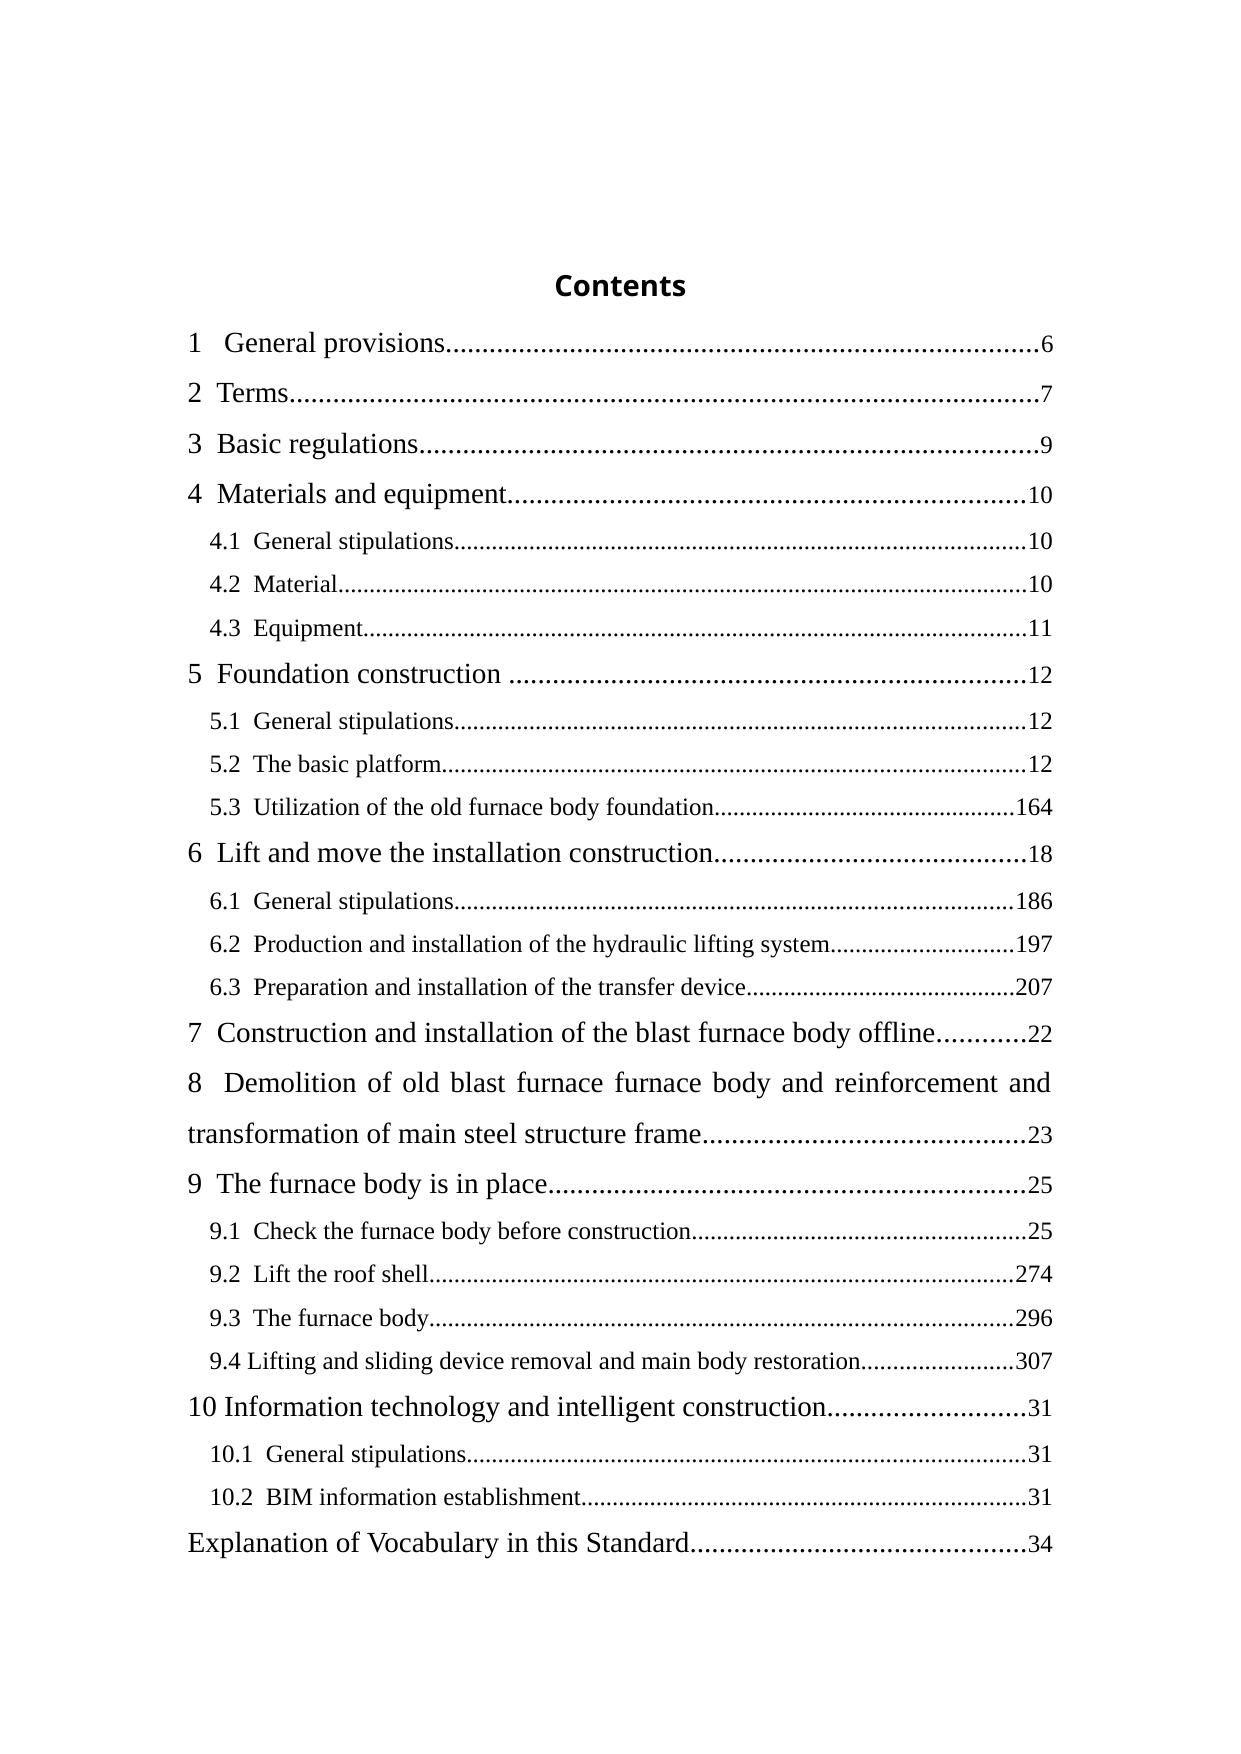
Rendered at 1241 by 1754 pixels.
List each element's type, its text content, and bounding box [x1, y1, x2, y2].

text 10 Information technology and intelligent construction 28 [187, 1389, 1053, 1422]
text 9.1 Check the furnace body before construction 23 [209, 1216, 1053, 1245]
text 5.2 The basic platform 12 [209, 749, 1053, 778]
text 1 General provisions 6 [187, 325, 1053, 359]
text 4.3 Equipment 11 [209, 613, 1053, 641]
text 5.1 General stipulations 12 [209, 706, 1053, 735]
text 2 Terms 7 [187, 376, 1053, 409]
text 4 Materials and equipment 10 [187, 476, 1053, 510]
text 10.2 BIM information establishment 28 [209, 1482, 1053, 1511]
text Explanation of Vocabulary in this Standard 28 [187, 1526, 1053, 1559]
text 4.1 General stipulations 10 [209, 526, 1053, 555]
text 9.2 Lift the roof shell 24 [209, 1259, 1053, 1288]
text 7 Construction and installation of the blast furnace body offline 20 [187, 1015, 1053, 1049]
text 9.4 Lifting and sliding device removal and main body restoration 27 [209, 1346, 1053, 1374]
text 3 Basic regulations 9 [187, 426, 1053, 459]
text 4.2 Material 10 [209, 569, 1053, 598]
text 6 Lift and move the installation construction 16 [187, 836, 1053, 869]
text 6.3 Preparation and installation of the transfer device 17 [209, 972, 1053, 1001]
text 6.1 General stipulations 16 [209, 886, 1053, 914]
text 6.2 Production and installation of the hydraulic lifting system 17 [209, 929, 1053, 958]
text 9 The furnace body is in place 23 [187, 1166, 1053, 1200]
text 5 Foundation construction 12 [187, 656, 1053, 689]
text 8 Demolition of old blast furnace furnace body and reinforcement and transformation of main steel structure frame 21 [187, 1066, 1053, 1149]
text Contents [187, 266, 1053, 305]
text 10.1 General stipulations 28 [209, 1439, 1053, 1468]
text 5.3 Utilization of the old furnace body foundation 14 [209, 792, 1053, 821]
text 9.3 The furnace body 26 [209, 1303, 1053, 1331]
